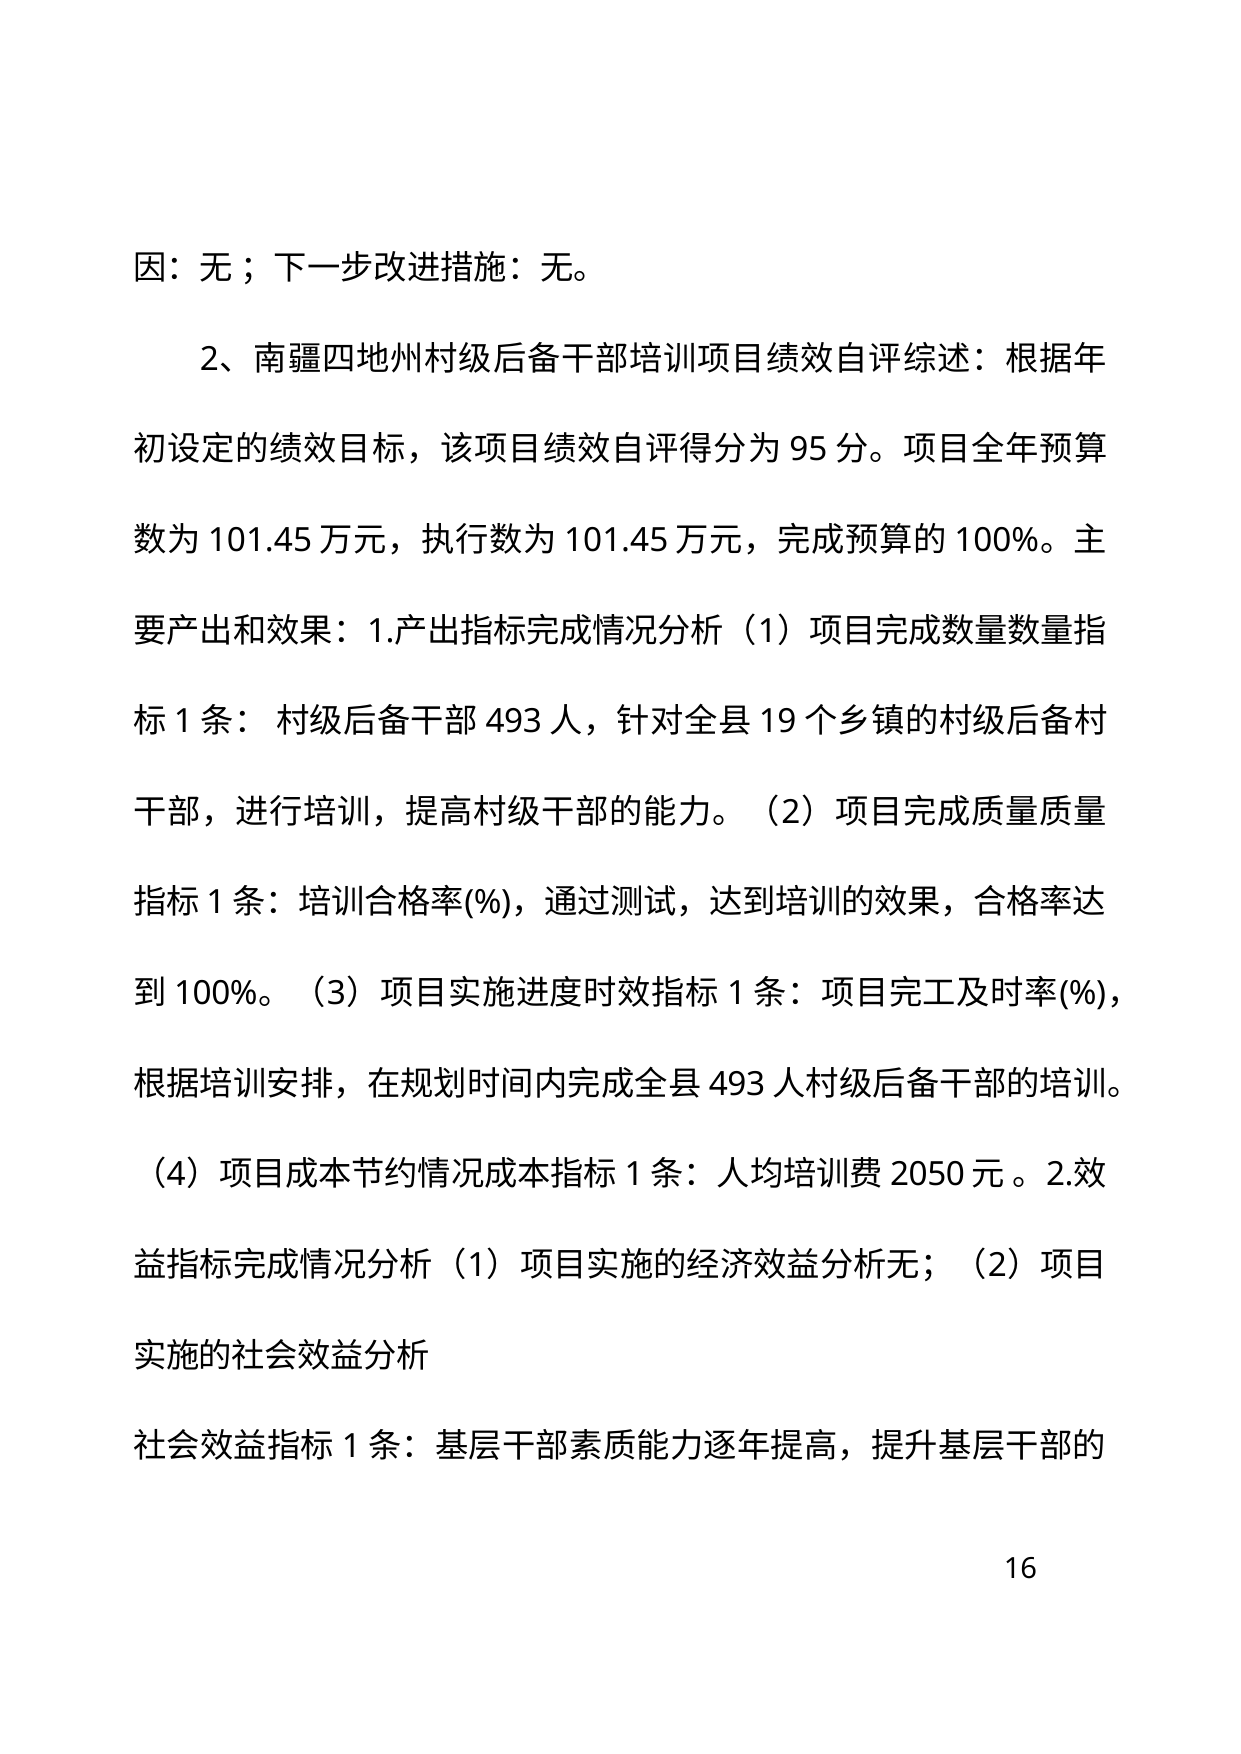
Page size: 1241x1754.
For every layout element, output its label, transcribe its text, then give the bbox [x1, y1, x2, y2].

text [133, 1398, 1107, 1489]
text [133, 220, 1107, 311]
text 2、南疆四地州村级后备干部培训项目绩效自评综述：根据年初设定的绩效目标，该项目绩效自评得分为95分。项目全年预算数为101.45万元，执行数为101.45万元，完成预算的100%。主要产出和效果：1.产出指标完成情况分析（1）项目完成数量数量指标1条： 村级后备干部493人，针对全县19个乡镇的村级后备村干部，进行培训，提高村级干部的能力。（2）项目完成质量质量指标1条：培训合格率(%)，通过测试，达到培训的效果，合格率达到100%。（3）项目实施进度时效指标1条：项目完工及时率(%)，根据培训安排，在规划时间内完成全县493人村级后备干部的培训。（4）项目成本节约情况成本指标1条：人均培训费2050元 。2.效益指标完成情况分析（1）项目实施的经济效益分析无；（2）项目实施的社会效益分析 [133, 311, 1107, 1398]
